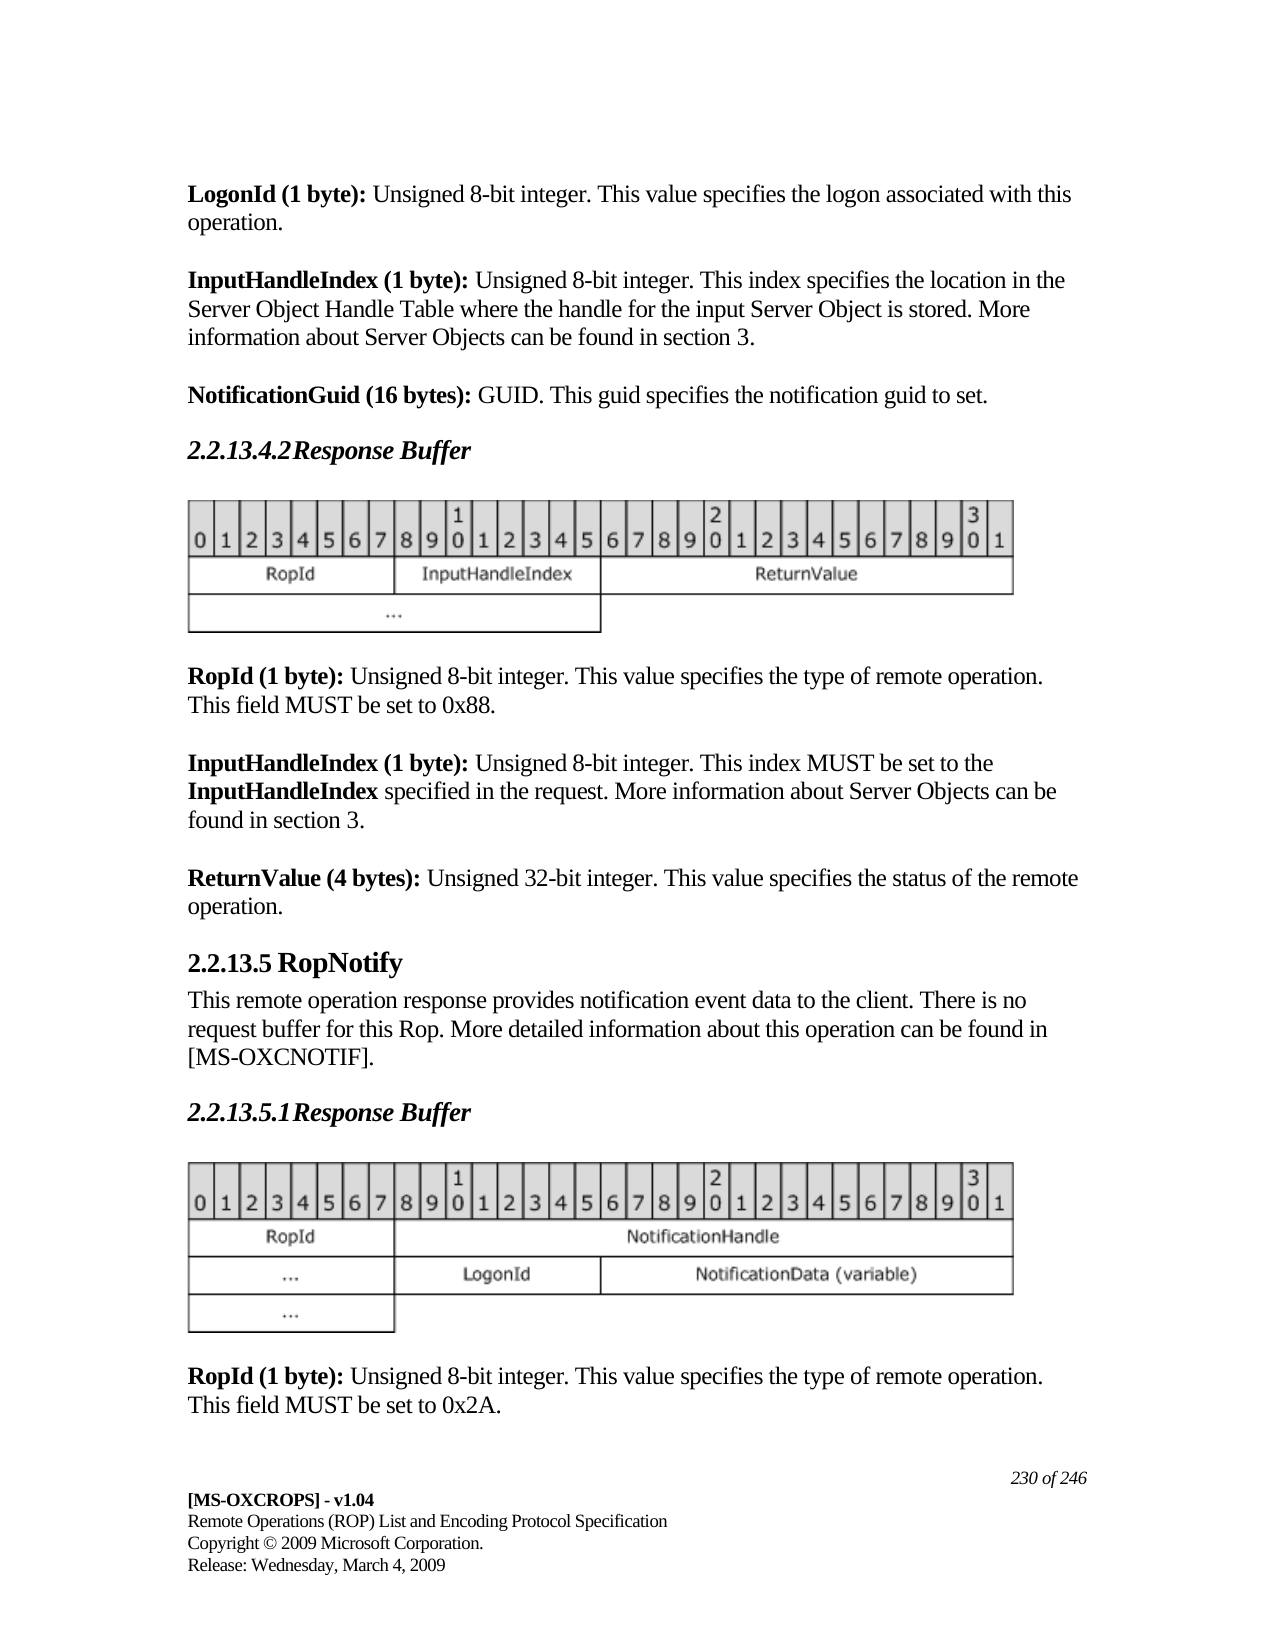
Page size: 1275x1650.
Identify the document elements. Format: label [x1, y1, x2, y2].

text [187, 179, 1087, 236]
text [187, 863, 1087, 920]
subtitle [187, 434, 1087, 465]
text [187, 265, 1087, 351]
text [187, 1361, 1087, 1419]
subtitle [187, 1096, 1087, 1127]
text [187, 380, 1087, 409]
picture [187, 1162, 1014, 1333]
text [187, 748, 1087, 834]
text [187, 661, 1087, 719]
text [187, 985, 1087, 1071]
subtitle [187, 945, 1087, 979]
picture [187, 500, 1014, 633]
